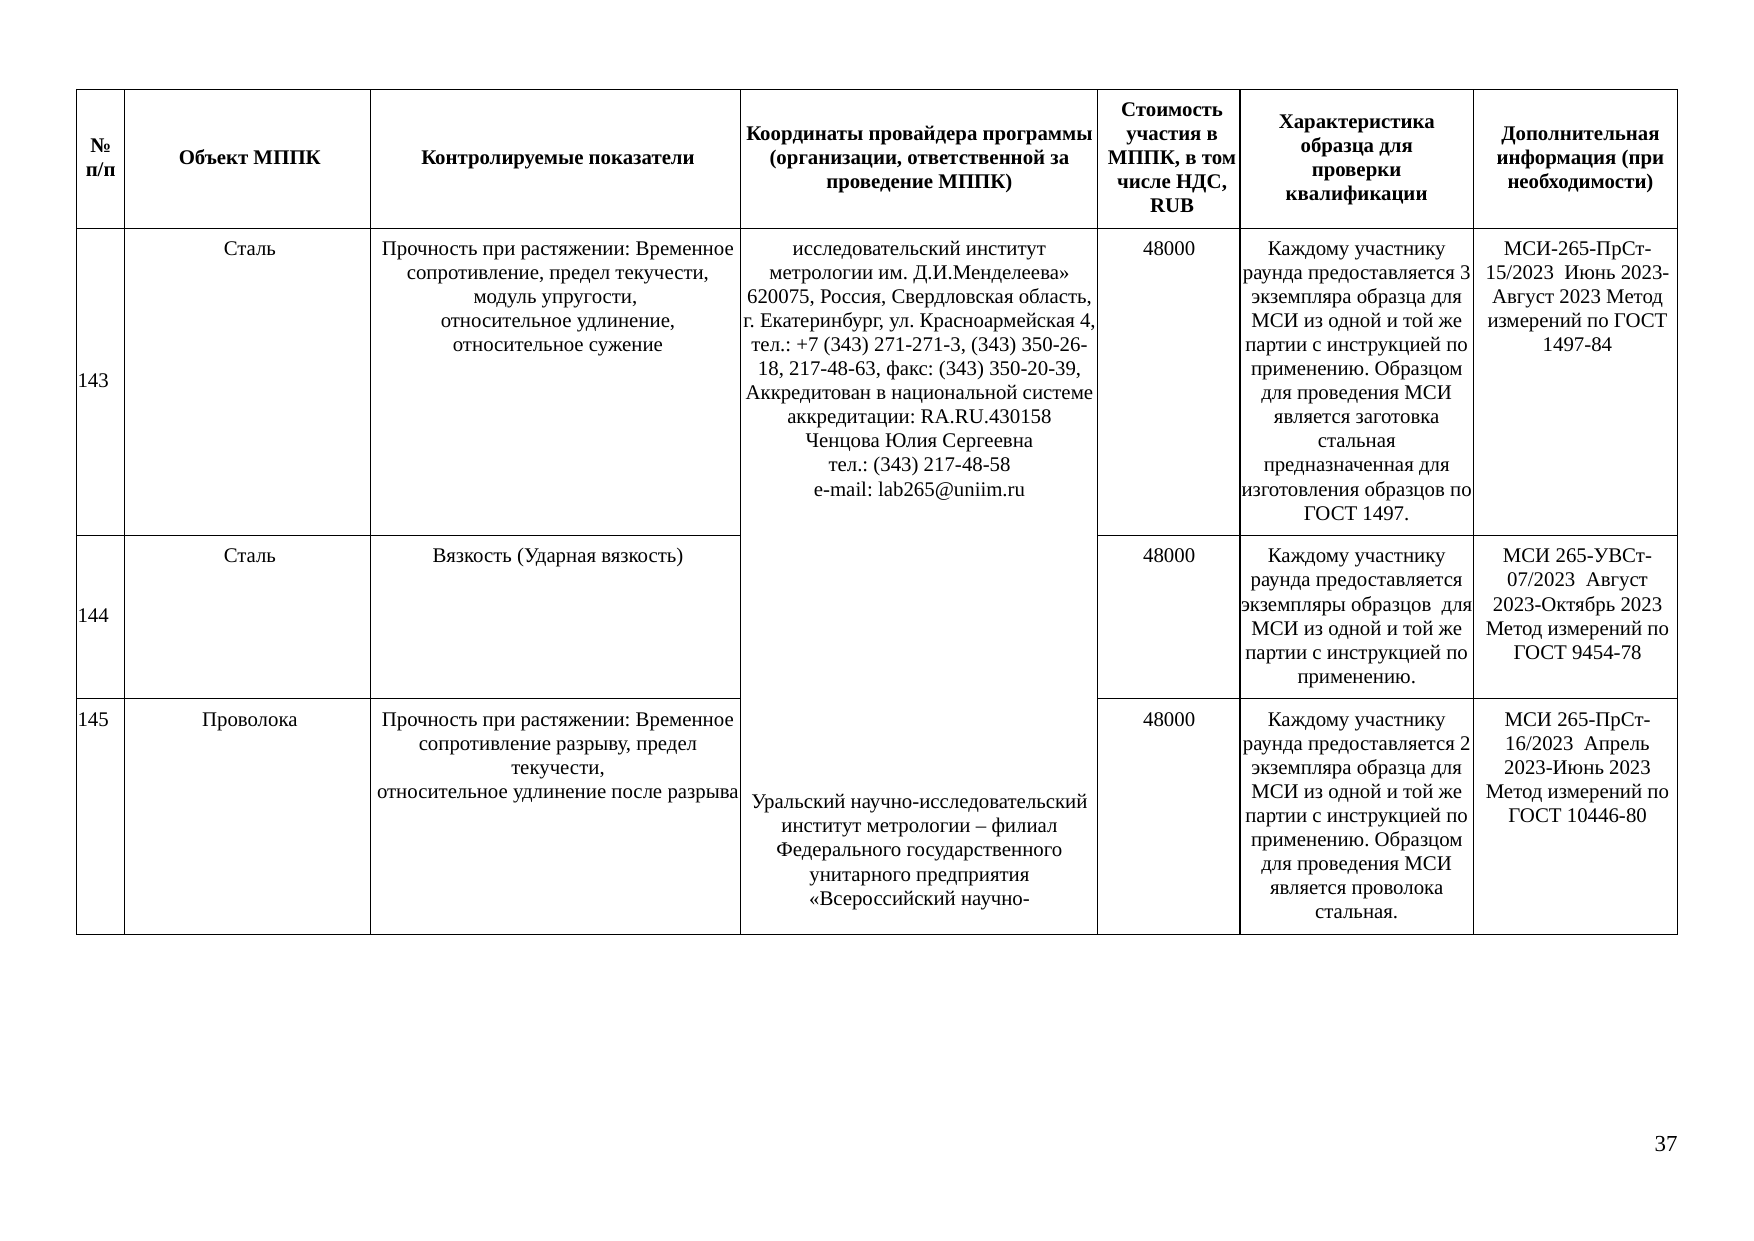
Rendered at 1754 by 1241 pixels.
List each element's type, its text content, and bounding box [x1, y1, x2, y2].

table_header Объект МППК [125, 90, 370, 228]
table_cell МСИ 265-УВСт-07/2023 Август 2023-Октябрь 2023 Метод измерений по ГОСТ 9454-78 [1474, 536, 1677, 698]
table_cell 48000 [1098, 699, 1239, 934]
table_cell Проволока [125, 699, 370, 934]
table_cell Сталь [125, 536, 370, 698]
table_cell Вязкость (Ударная вязкость) [371, 536, 740, 698]
table_header Контролируемые показатели [371, 90, 740, 228]
table_cell Каждому участнику раунда предоставляется 2 экземпляра образца для МСИ из одной и той же партии с инструкцией по применению. Образцом для проведения МСИ является проволока стальная. [1241, 699, 1473, 934]
table_cell 48000 [1098, 536, 1239, 698]
table_header Характеристика образца для проверки квалификации [1241, 90, 1473, 228]
table_cell Сталь [125, 229, 370, 535]
table_header № п/п [77, 90, 124, 228]
table_cell 48000 [1098, 229, 1239, 535]
table_cell Каждому участнику раунда предоставляется экземпляры образцов для МСИ из одной и той же партии с инструкцией по применению. [1241, 536, 1473, 698]
table_header Стоимость участия в МППК, в том числе НДС, RUB [1098, 90, 1239, 228]
table_cell Прочность при растяжении: Временное сопротивление, предел текучести, модуль упругости, относительное удлинение, относительное сужение [371, 229, 740, 535]
table_cell [77, 229, 124, 535]
table_cell [77, 699, 124, 934]
table_cell МСИ-265-ПрСт-15/2023 Июнь 2023-Август 2023 Метод измерений по ГОСТ 1497-84 [1474, 229, 1677, 535]
table_cell МСИ 265-ПрСт-16/2023 Апрель 2023-Июнь 2023 Метод измерений по ГОСТ 10446-80 [1474, 699, 1677, 934]
table_header Дополнительная информация (при необходимости) [1474, 90, 1677, 228]
table_cell Каждому участнику раунда предоставляется 3 экземпляра образца для МСИ из одной и той же партии с инструкцией по применению. Образцом для проведения МСИ является заготовка стальная предназначенная для изготовления образцов по ГОСТ 1497. [1241, 229, 1473, 535]
table_header Координаты провайдера программы (организации, ответственной за проведение МППК) [741, 90, 1097, 228]
table_cell [77, 536, 124, 698]
table_cell Прочность при растяжении: Временное сопротивление разрыву, предел текучести, относительное удлинение после разрыва [371, 699, 740, 934]
